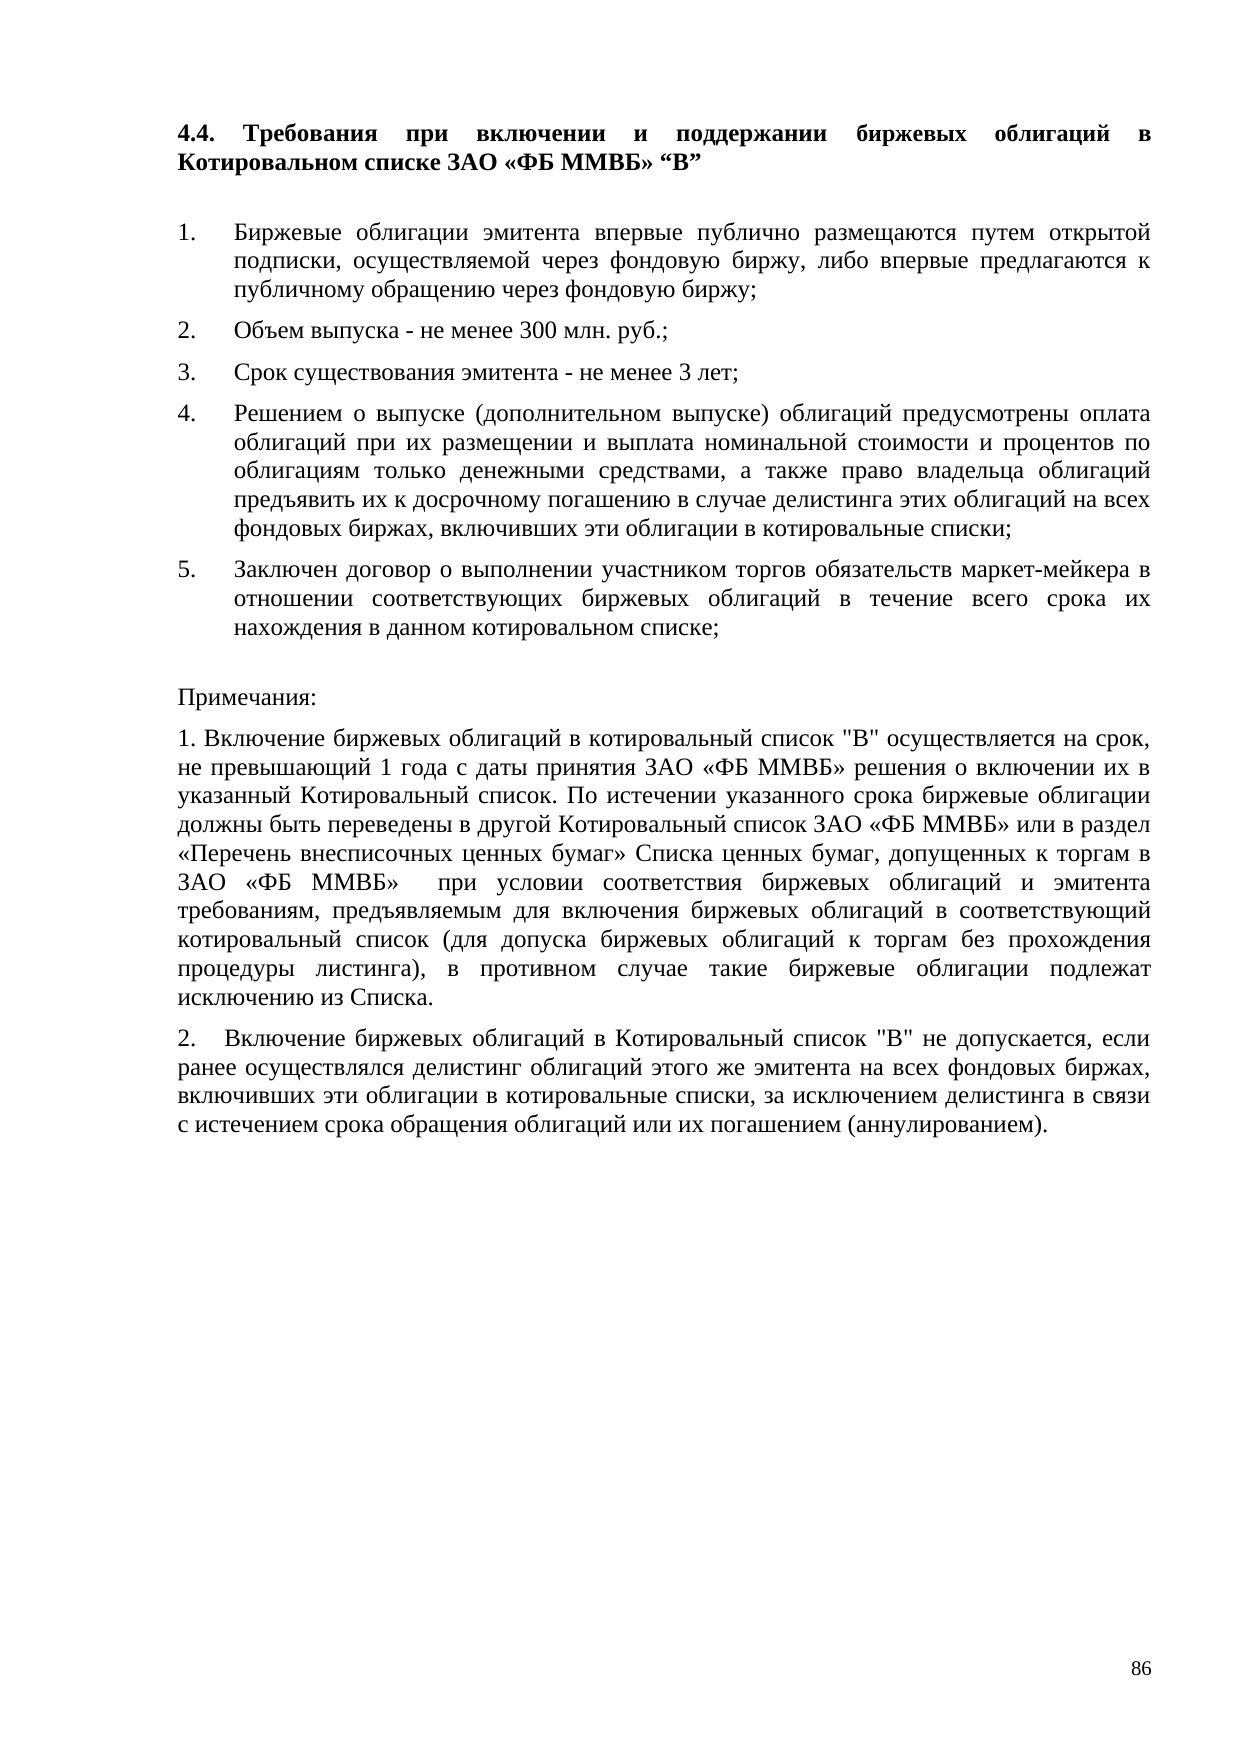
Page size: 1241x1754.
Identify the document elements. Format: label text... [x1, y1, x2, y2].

subtitle 4.4. Требования при включении и поддержании биржевых облигаций в Котировальном списке ЗАО «ФБ ММВБ» “В” [177, 118, 1152, 176]
text 4. Решением о выпуске (дополнительном выпуске) облигаций предусмотрены оплата облигаций при их размещении и выплата номинальной стоимости и процентов по облигациям только денежными средствами, а также право владельца облигаций предъявить их к досрочному погашению в случае делистинга этих облигаций на всех фондовых биржах, включивших эти облигации в котировальные списки; [177, 398, 1152, 542]
text Примечания: [177, 682, 1152, 711]
text 2. Включение биржевых облигаций в Котировальный список "В" не допускается, если ранее осуществлялся делистинг облигаций этого же эмитента на всех фондовых биржах, включивших эти облигации в котировальные списки, за исключением делистинга в связи с истечением срока обращения облигаций или их погашением (аннулированием). [177, 1023, 1152, 1138]
text 1. Включение биржевых облигаций в котировальный список "В" осуществляется на срок, не превышающий 1 года с даты принятия ЗАО «ФБ ММВБ» решения о включении их в указанный Котировальный список. По истечении указанного срока биржевые облигации должны быть переведены в другой Котировальный список ЗАО «ФБ ММВБ» или в раздел «Перечень внесписочных ценных бумаг» Списка ценных бумаг, допущенных к торгам в ЗАО «ФБ ММВБ» при условии соответствия биржевых облигаций и эмитента требованиям, предъявляемым для включения биржевых облигаций в соответствующий котировальный список (для допуска биржевых облигаций к торгам без прохождения процедуры листинга), в противном случае такие биржевые облигации подлежат исключению из Списка. [177, 723, 1152, 1011]
text 2. Объем выпуска - не менее 300 млн. руб.; [177, 316, 1152, 344]
text 5. Заключен договор о выполнении участником торгов обязательств маркет-мейкера в отношении соответствующих биржевых облигаций в течение всего срока их нахождения в данном котировальном списке; [177, 554, 1152, 641]
text 3. Срок существования эмитента - не менее 3 лет; [177, 357, 1152, 386]
text 1. Биржевые облигации эмитента впервые публично размещаются путем открытой подписки, осуществляемой через фондовую биржу, либо впервые предлагаются к публичному обращению через фондовую биржу; [177, 217, 1152, 303]
